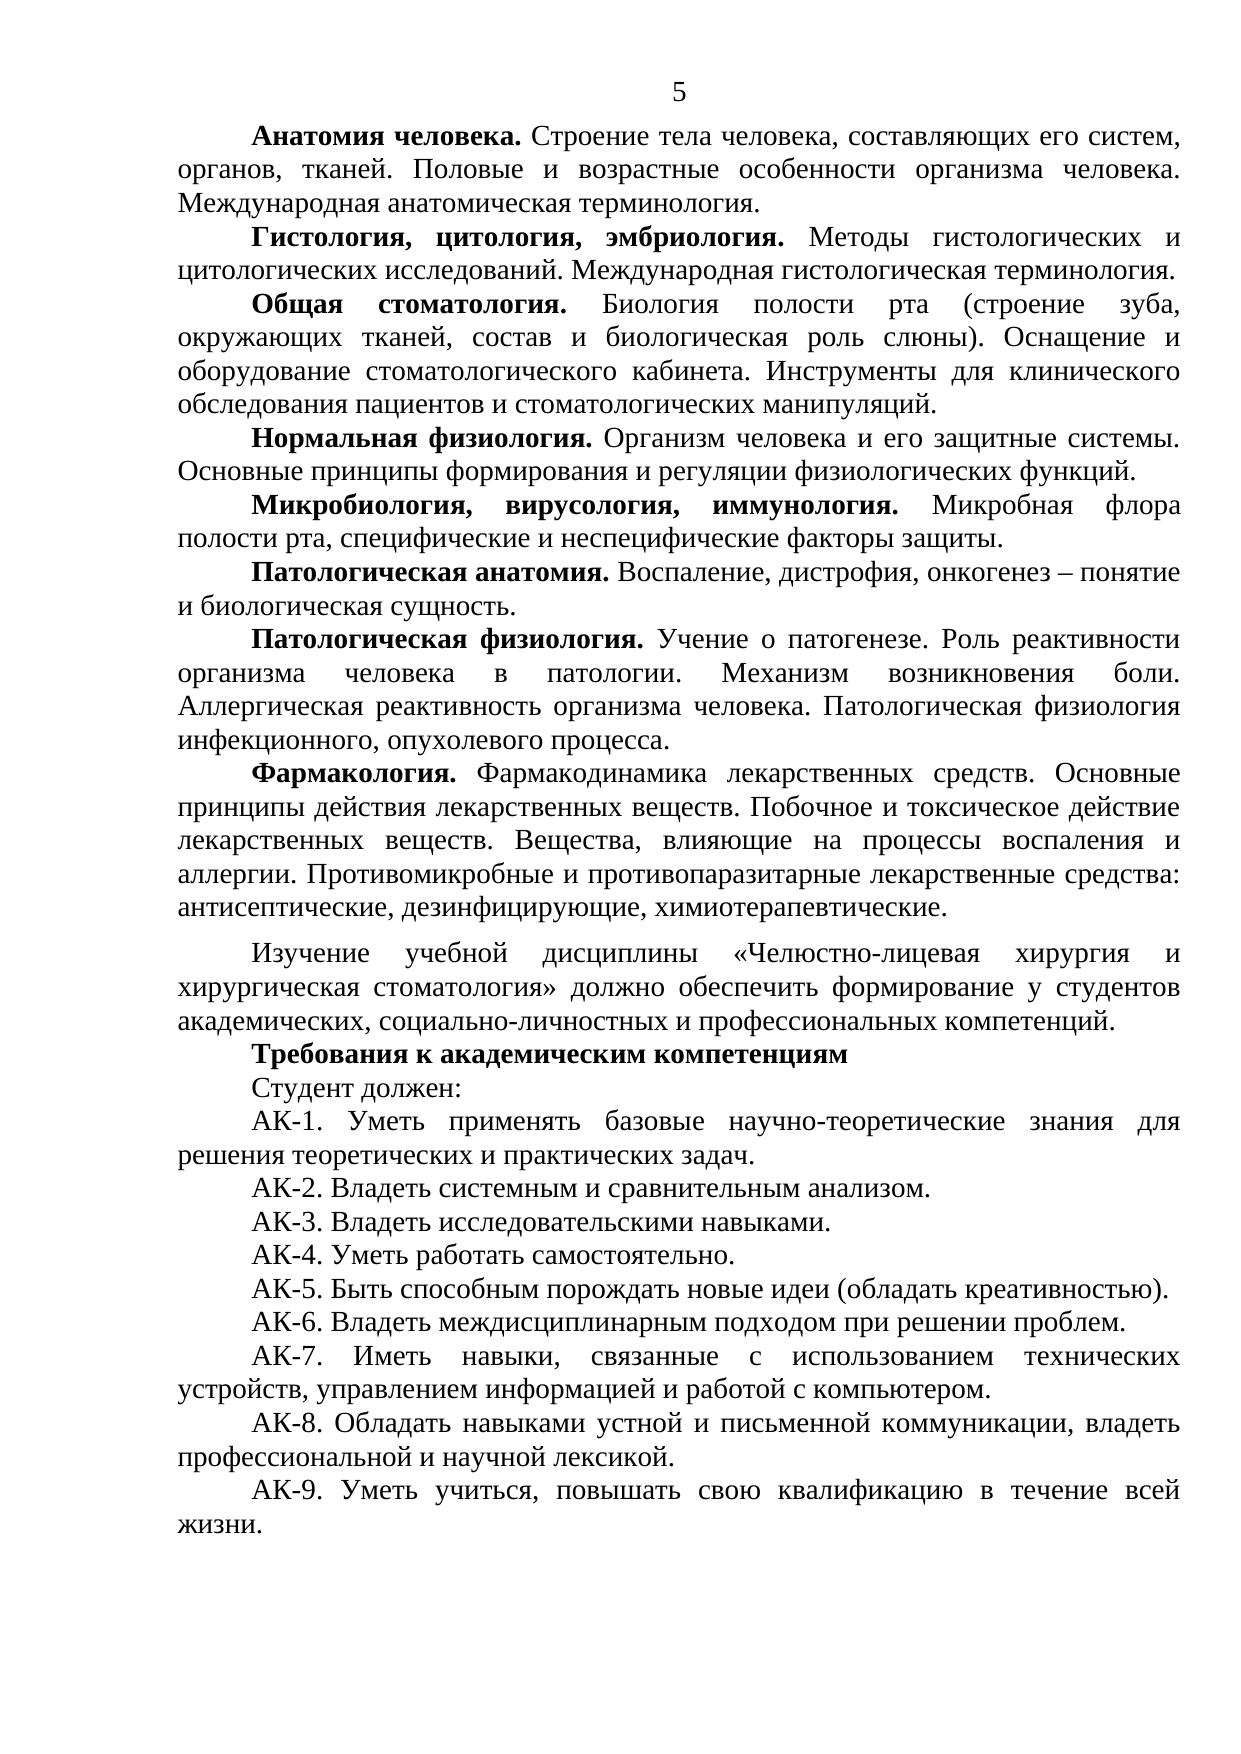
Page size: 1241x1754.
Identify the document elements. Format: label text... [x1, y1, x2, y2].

text АК-4. Уметь работать самостоятельно. [177, 1237, 1181, 1271]
text АК-7. Иметь навыки, связанные с использованием технических устройств, управлением информацией и работой с компьютером. [177, 1338, 1181, 1405]
text АК-8. Обладать навыками устной и письменной коммуникации, владеть профессиональной и научной лексикой. [177, 1405, 1181, 1472]
text Микробиология, вирусология, иммунология. Микробная флора полости рта, специфические и неспецифические факторы защиты. [177, 487, 1181, 554]
text Нормальная физиология. Организм человека и его защитные системы. Основные принципы формирования и регуляции физиологических функций. [177, 420, 1181, 487]
text АК-6. Владеть междисциплинарным подходом при решении проблем. [177, 1304, 1181, 1338]
text Анатомия человека. Строение тела человека, составляющих его систем, органов, тканей. Половые и возрастные особенности организма человека. Международная анатомическая терминология. [177, 118, 1181, 219]
text АК-5. Быть способным порождать новые идеи (обладать креативностью). [177, 1271, 1181, 1304]
text Гистология, цитология, эмбриология. Методы гистологических и цитологических исследований. Международная гистологическая терминология. [177, 219, 1181, 286]
text Общая стоматология. Биология полости рта (строение зуба, окружающих тканей, состав и биологическая роль слюны). Оснащение и оборудование стоматологического кабинета. Инструменты для клинического обследования пациентов и стоматологических манипуляций. [177, 286, 1181, 420]
text АК-2. Владеть системным и сравнительным анализом. [177, 1170, 1181, 1204]
text АК-1. Уметь применять базовые научно-теоретические знания для решения теоретических и практических задач. [177, 1103, 1181, 1170]
text АК-3. Владеть исследовательскими навыками. [177, 1204, 1181, 1237]
text Патологическая анатомия. Воспаление, дистрофия, онкогенез – понятие и биологическая сущность. [177, 554, 1181, 621]
text Патологическая физиология. Учение о патогенезе. Роль реактивности организма человека в патологии. Механизм возникновения боли. Аллергическая реактивность организма человека. Патологическая физиология инфекционного, опухолевого процесса. [177, 621, 1181, 755]
text Студент должен: [177, 1070, 1181, 1103]
text Фармакология. Фармакодинамика лекарственных средств. Основные принципы действия лекарственных веществ. Побочное и токсическое действие лекарственных веществ. Вещества, влияющие на процессы воспаления и аллергии. Противомикробные и противопаразитарные лекарственные средства: антисептические, дезинфицирующие, химиотерапевтические. [177, 755, 1181, 923]
text Изучение учебной дисциплины «Челюстно-лицевая хирургия и хирургическая стоматология» должно обеспечить формирование у студентов академических, социально-личностных и профессиональных компетенций. [177, 936, 1181, 1036]
text Требования к академическим компетенциям [177, 1036, 1181, 1070]
text АК-9. Уметь учиться, повышать свою квалификацию в течение всей жизни. [177, 1472, 1181, 1539]
